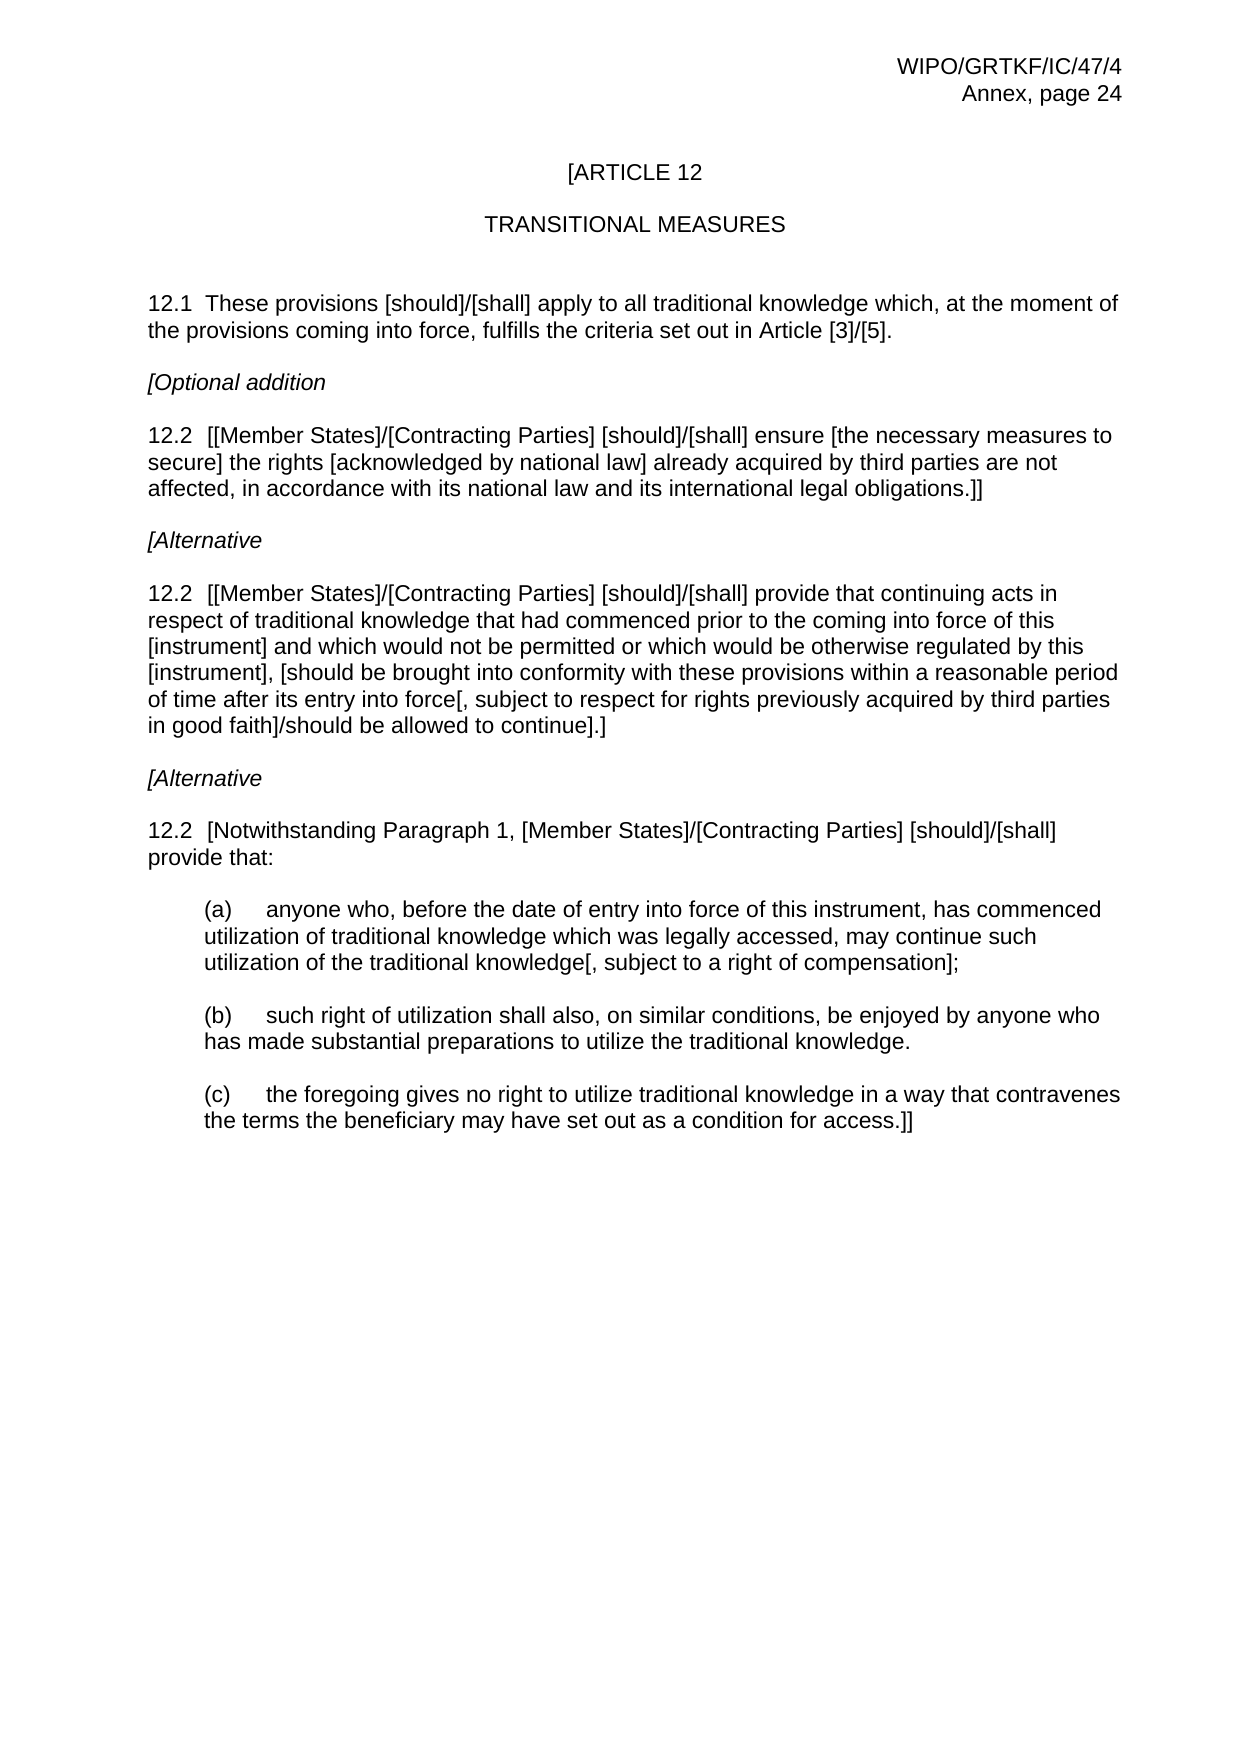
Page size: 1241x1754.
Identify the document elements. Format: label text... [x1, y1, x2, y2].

text 12.2 [[Member States]/[Contracting Parties] [should]/[shall] ensure [the necessary measures to secure] the rights [acknowledged by national law] already acquired by third parties are not affected, in accordance with its national law and its international legal obligations.]] [148, 422, 1122, 501]
text (b) such right of utilization shall also, on similar conditions, be enjoyed by anyone who has made substantial preparations to utilize the traditional knowledge. [204, 1002, 1122, 1054]
text [Alternative [148, 765, 1122, 791]
text 12.2 [[Member States]/[Contracting Parties] [should]/[shall] provide that continuing acts in respect of traditional knowledge that had commenced prior to the coming into force of this [instrument] and which would not be permitted or which would be otherwise regulated by this [instrument], [should be brought into conformity with these provisions within a reasonable period of time after its entry into force[, subject to respect for rights previously acquired by third parties in good faith]/should be allowed to continue].] [148, 580, 1122, 738]
text [Optional addition [148, 369, 1122, 396]
text [ARTICLE 12 [148, 158, 1122, 185]
text 12.2 [Notwithstanding Paragraph 1, [Member States]/[Contracting Parties] [should]/[shall] provide that: [148, 817, 1122, 870]
text (c) the foregoing gives no right to utilize traditional knowledge in a way that contravenes the terms the beneficiary may have set out as a condition for access.]] [204, 1081, 1122, 1134]
text (a) anyone who, before the date of entry into force of this instrument, has commenced utilization of traditional knowledge which was legally accessed, may continue such utilization of the traditional knowledge[, subject to a right of compensation]; [204, 896, 1122, 976]
text TRANSITIONAL MEASURES [148, 211, 1122, 238]
text 12.1 These provisions [should]/[shall] apply to all traditional knowledge which, at the moment of the provisions coming into force, fulfills the criteria set out in Article [3]/[5]. [148, 290, 1122, 343]
text [Alternative [148, 527, 1122, 554]
